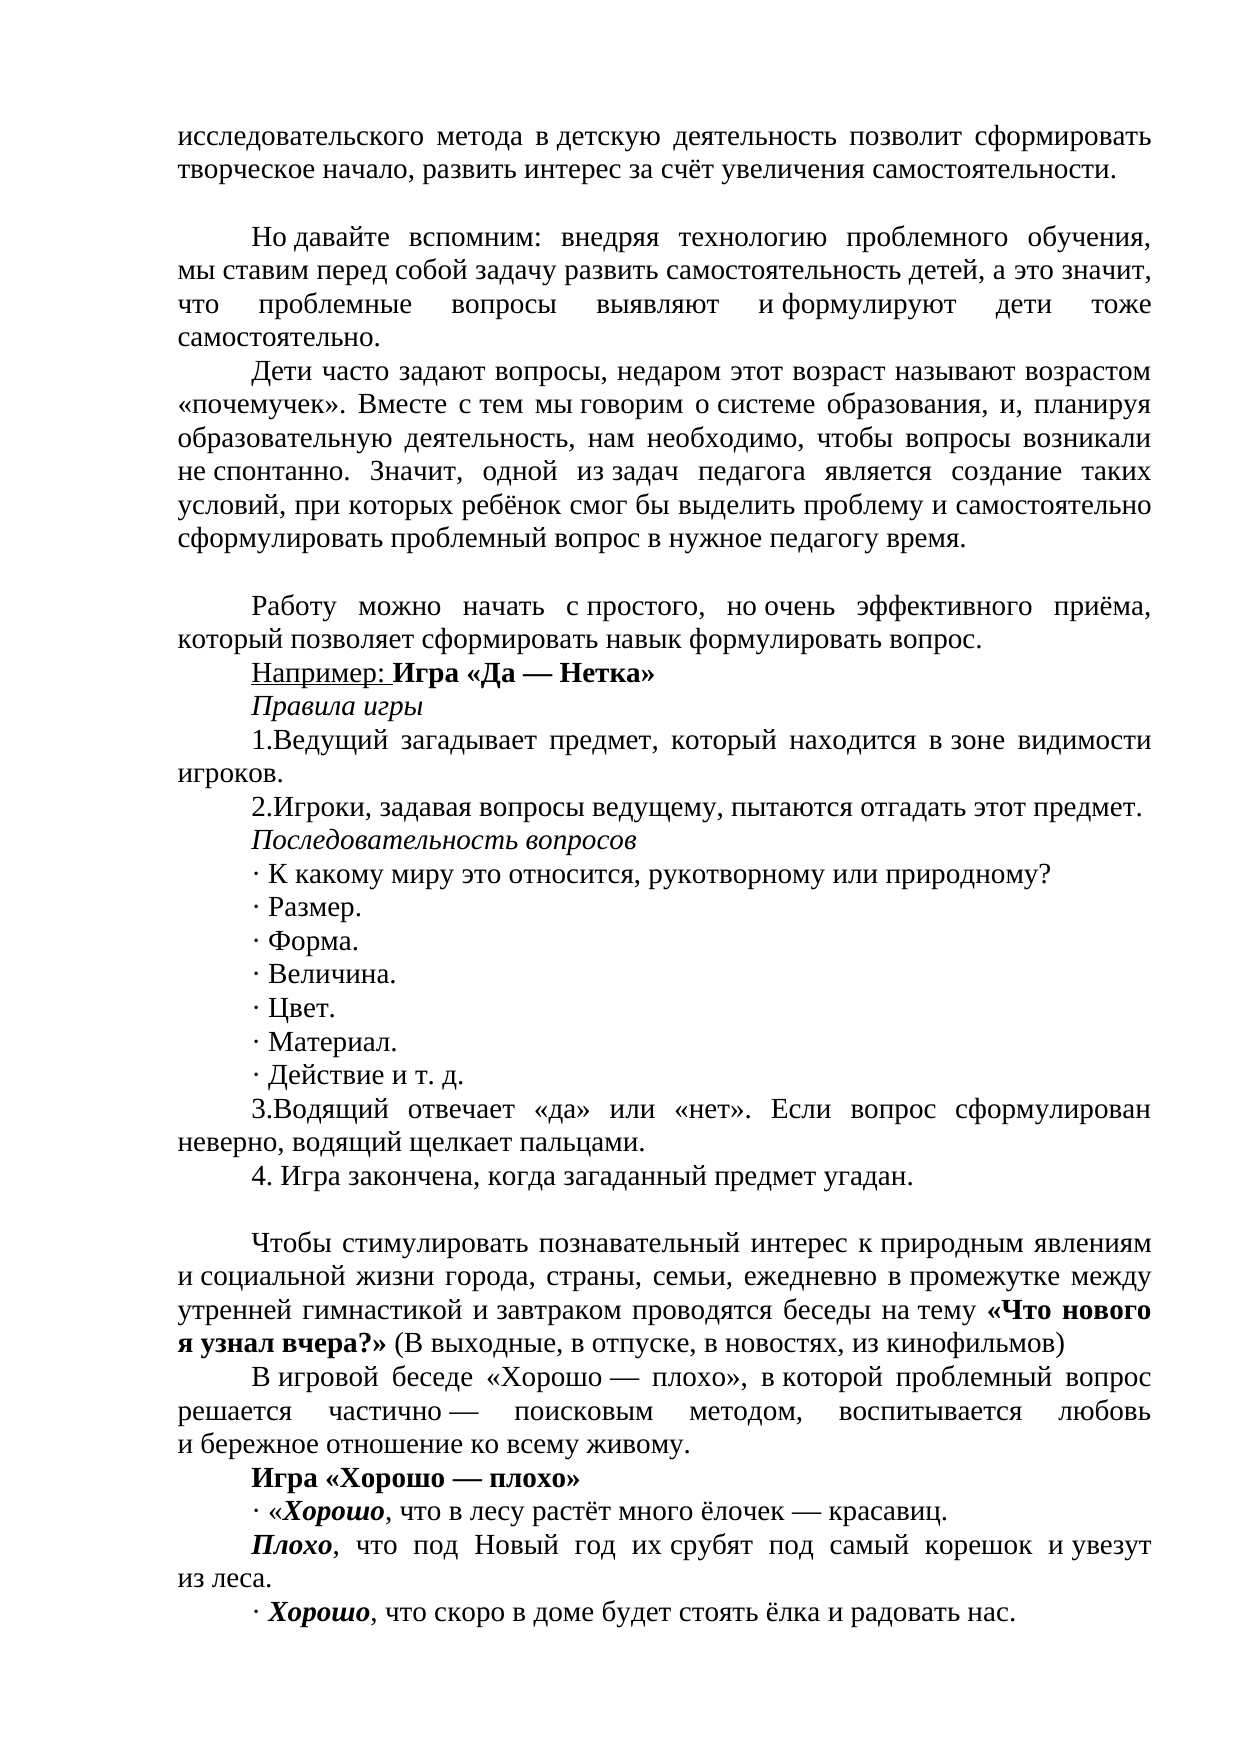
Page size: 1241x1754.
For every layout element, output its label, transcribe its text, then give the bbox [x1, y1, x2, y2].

text · Величина. [177, 957, 1152, 990]
text Например: Игра «Да — Нетка» [177, 655, 1152, 688]
text · Цвет. [177, 990, 1152, 1024]
text · К какому миру это относится, рукотворному или природному? [177, 856, 1152, 889]
text Правила игры [177, 688, 1152, 722]
text · Материал. [177, 1024, 1152, 1057]
text Игра «Хорошо — плохо» [177, 1460, 1152, 1493]
text · Действие и т. д. [177, 1057, 1152, 1091]
text Дети часто задают вопросы, недаром этот возраст называют возрастом «почемучек». Вместе с тем мы говорим о системе образования, и, планируя образовательную деятельность, нам необходимо, чтобы вопросы возникали не спонтанно. Значит, одной из задач педагога является создание таких условий, при которых ребёнок смог бы выделить проблему и самостоятельно сформулировать проблемный вопрос в нужное педагогу время. [177, 353, 1152, 554]
text 1.Ведущий загадывает предмет, который находится в зоне видимости игроков. [177, 722, 1152, 789]
text 4. Игра закончена, когда загаданный предмет угадан. [177, 1158, 1152, 1191]
text · «Хорошо, что в лесу растёт много ёлочек — красавиц. [177, 1493, 1152, 1527]
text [177, 118, 1152, 185]
text 2.Игроки, задавая вопросы ведущему, пытаются отгадать этот предмет. [177, 789, 1152, 822]
text Последовательность вопросов [177, 822, 1152, 856]
text Но давайте вспомним: внедряя технологию проблемного обучения, мы ставим перед собой задачу развить самостоятельность детей, а это значит, что проблемные вопросы выявляют и формулируют дети тоже самостоятельно. [177, 219, 1152, 353]
text В игровой беседе «Хорошо — плохо», в которой проблемный вопрос решается частично — поисковым методом, воспитывается любовь и бережное отношение ко всему живому. [177, 1359, 1152, 1460]
text Чтобы стимулировать познавательный интерес к природным явлениям и социальной жизни города, страны, семьи, ежедневно в промежутке между утренней гимнастикой и завтраком проводятся беседы на тему «Что нового я узнал вчера?» (В выходные, в отпуске, в новостях, из кинофильмов) [177, 1225, 1152, 1359]
text · Хорошо, что скоро в доме будет стоять ёлка и радовать нас. [177, 1594, 1152, 1627]
text 3.Водящий отвечает «да» или «нет». Если вопрос сформулирован неверно, водящий щелкает пальцами. [177, 1091, 1152, 1158]
text · Размер. [177, 889, 1152, 923]
text Работу можно начать с простого, но очень эффективного приёма, который позволяет сформировать навык формулировать вопрос. [177, 588, 1152, 655]
text Плохо, что под Новый год их срубят под самый корешок и увезут из леса. [177, 1527, 1152, 1594]
text · Форма. [177, 923, 1152, 957]
